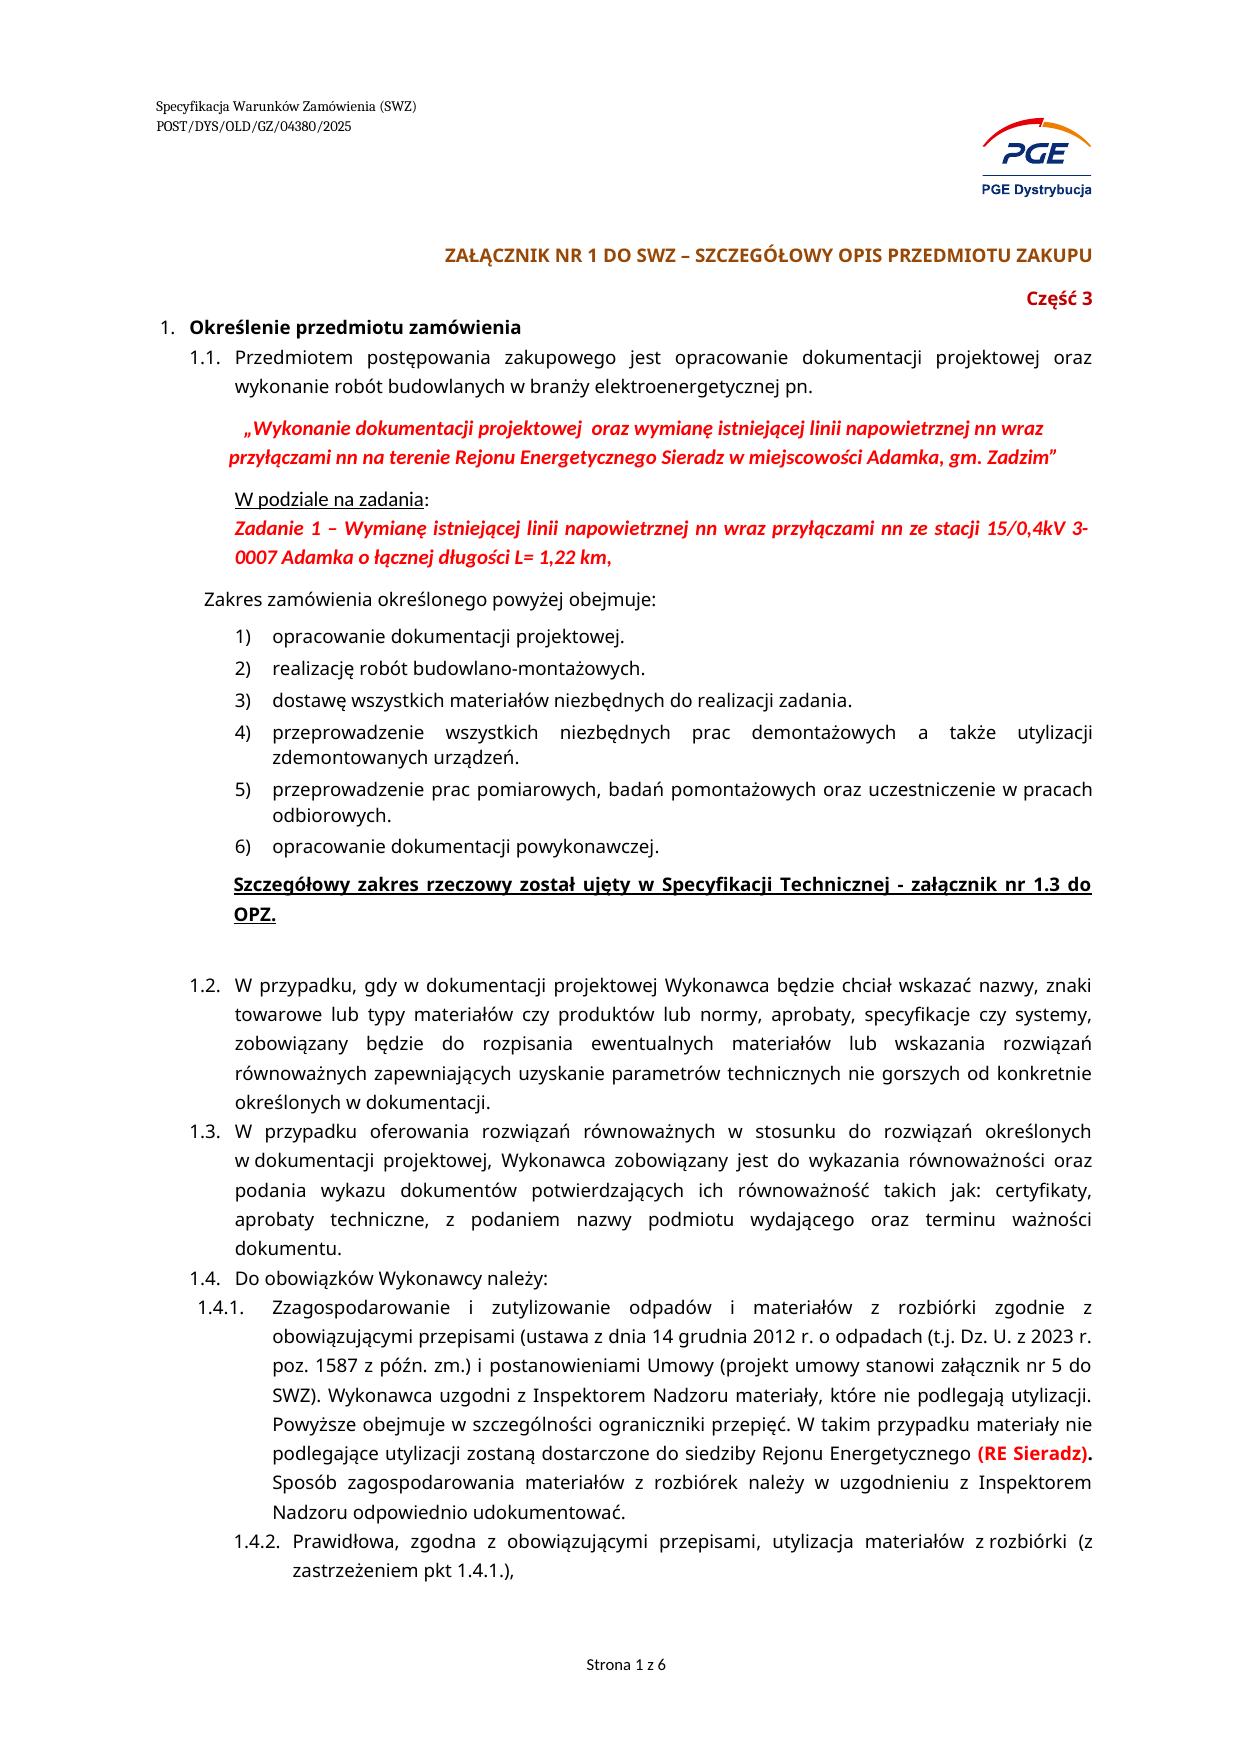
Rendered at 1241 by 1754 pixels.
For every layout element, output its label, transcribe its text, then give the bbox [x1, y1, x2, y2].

text opracowanie dokumentacji powykonawczej. [234, 834, 1093, 859]
text przeprowadzenie prac pomiarowych, badań pomontażowych oraz uczestniczenie w pracach odbiorowych. [234, 776, 1093, 827]
list W przypadku oferowania rozwiązań równoważnych w stosunku do rozwiązań określonych w dokumentacji projektowej, Wykonawca zobowiązany jest do wykazania równoważności oraz podania wykazu dokumentów potwierdzających ich równoważność takich jak: certyfikaty, aprobaty techniczne, z podaniem nazwy podmiotu wydającego oraz terminu ważności dokumentu. [189, 1118, 1093, 1261]
text realizację robót budowlano-montażowych. [234, 656, 1093, 681]
text „Wykonanie dokumentacji projektowej oraz wymianę istniejącej linii napowietrznej nn wraz przyłączami nn na terenie Rejonu Energetycznego Sieradz w miejscowości Adamka, gm. Zadzim” [197, 415, 1093, 469]
text Szczegółowy zakres rzeczowy został ujęty w Specyfikacji Technicznej - załącznik nr 1.3 do OPZ. [233, 872, 1093, 927]
text przeprowadzenie wszystkich niezbędnych prac demontażowych a także utylizacji zdemontowanych urządzeń. [234, 719, 1093, 770]
list W przypadku, gdy w dokumentacji projektowej Wykonawca będzie chciał wskazać nazwy, znaki towarowe lub typy materiałów czy produktów lub normy, aprobaty, specyfikacje czy systemy, zobowiązany będzie do rozpisania ewentualnych materiałów lub wskazania rozwiązań równoważnych zapewniających uzyskanie parametrów technicznych nie gorszych od konkretnie określonych w dokumentacji. [189, 972, 1093, 1115]
list Zadanie 1 – Wymianę istniejącej linii napowietrznej nn wraz przyłączami nn ze stacji 15/0,4kV 3-0007 Adamka o łącznej długości L= 1,22 km, [234, 515, 1093, 569]
list Przedmiotem postępowania zakupowego jest opracowanie dokumentacji projektowej oraz wykonanie robót budowlanych w branży elektroenergetycznej pn. [189, 344, 1093, 399]
text dostawę wszystkich materiałów niezbędnych do realizacji zadania. [234, 687, 1093, 713]
text opracowanie dokumentacji projektowej. [234, 624, 1093, 649]
text Zakres zamówienia określonego powyżej obejmuje: [159, 586, 1093, 611]
list Prawidłowa, zgodna z obowiązującymi przepisami, utylizacja materiałów z rozbiórki (z zastrzeżeniem pkt 1.4.1.), [233, 1528, 1093, 1583]
list Określenie przedmiotu zamówienia [159, 315, 1093, 340]
list Zzagospodarowanie i zutylizowanie odpadów i materiałów z rozbiórki zgodnie z obowiązującymi przepisami (ustawa z dnia 14 grudnia 2012 r. o odpadach (t.j. Dz. U. z 2023 r. poz. 1587 z późn. zm.) i postanowieniami Umowy (projekt umowy stanowi załącznik nr 5 do SWZ). Wykonawca uzgodni z Inspektorem Nadzoru materiały, które nie podlegają utylizacji. Powyższe obejmuje w szczególności ograniczniki przepięć. W takim przypadku materiały nie podlegające utylizacji zostaną dostarczone do siedziby Rejonu Energetycznego (RE Sieradz). Sposób zagospodarowania materiałów z rozbiórek należy w uzgodnieniu z Inspektorem Nadzoru odpowiednio udokumentować. [197, 1294, 1093, 1524]
list Do obowiązków Wykonawcy należy: [189, 1265, 1093, 1290]
list W podziale na zadania: [234, 486, 1093, 511]
text ZAŁĄCZNIK NR 1 DO SWZ – SZCZEGÓŁOWY OPIS PRZEDMIOTU ZAKUPU [159, 242, 1093, 268]
list Część 3 [189, 285, 1093, 311]
